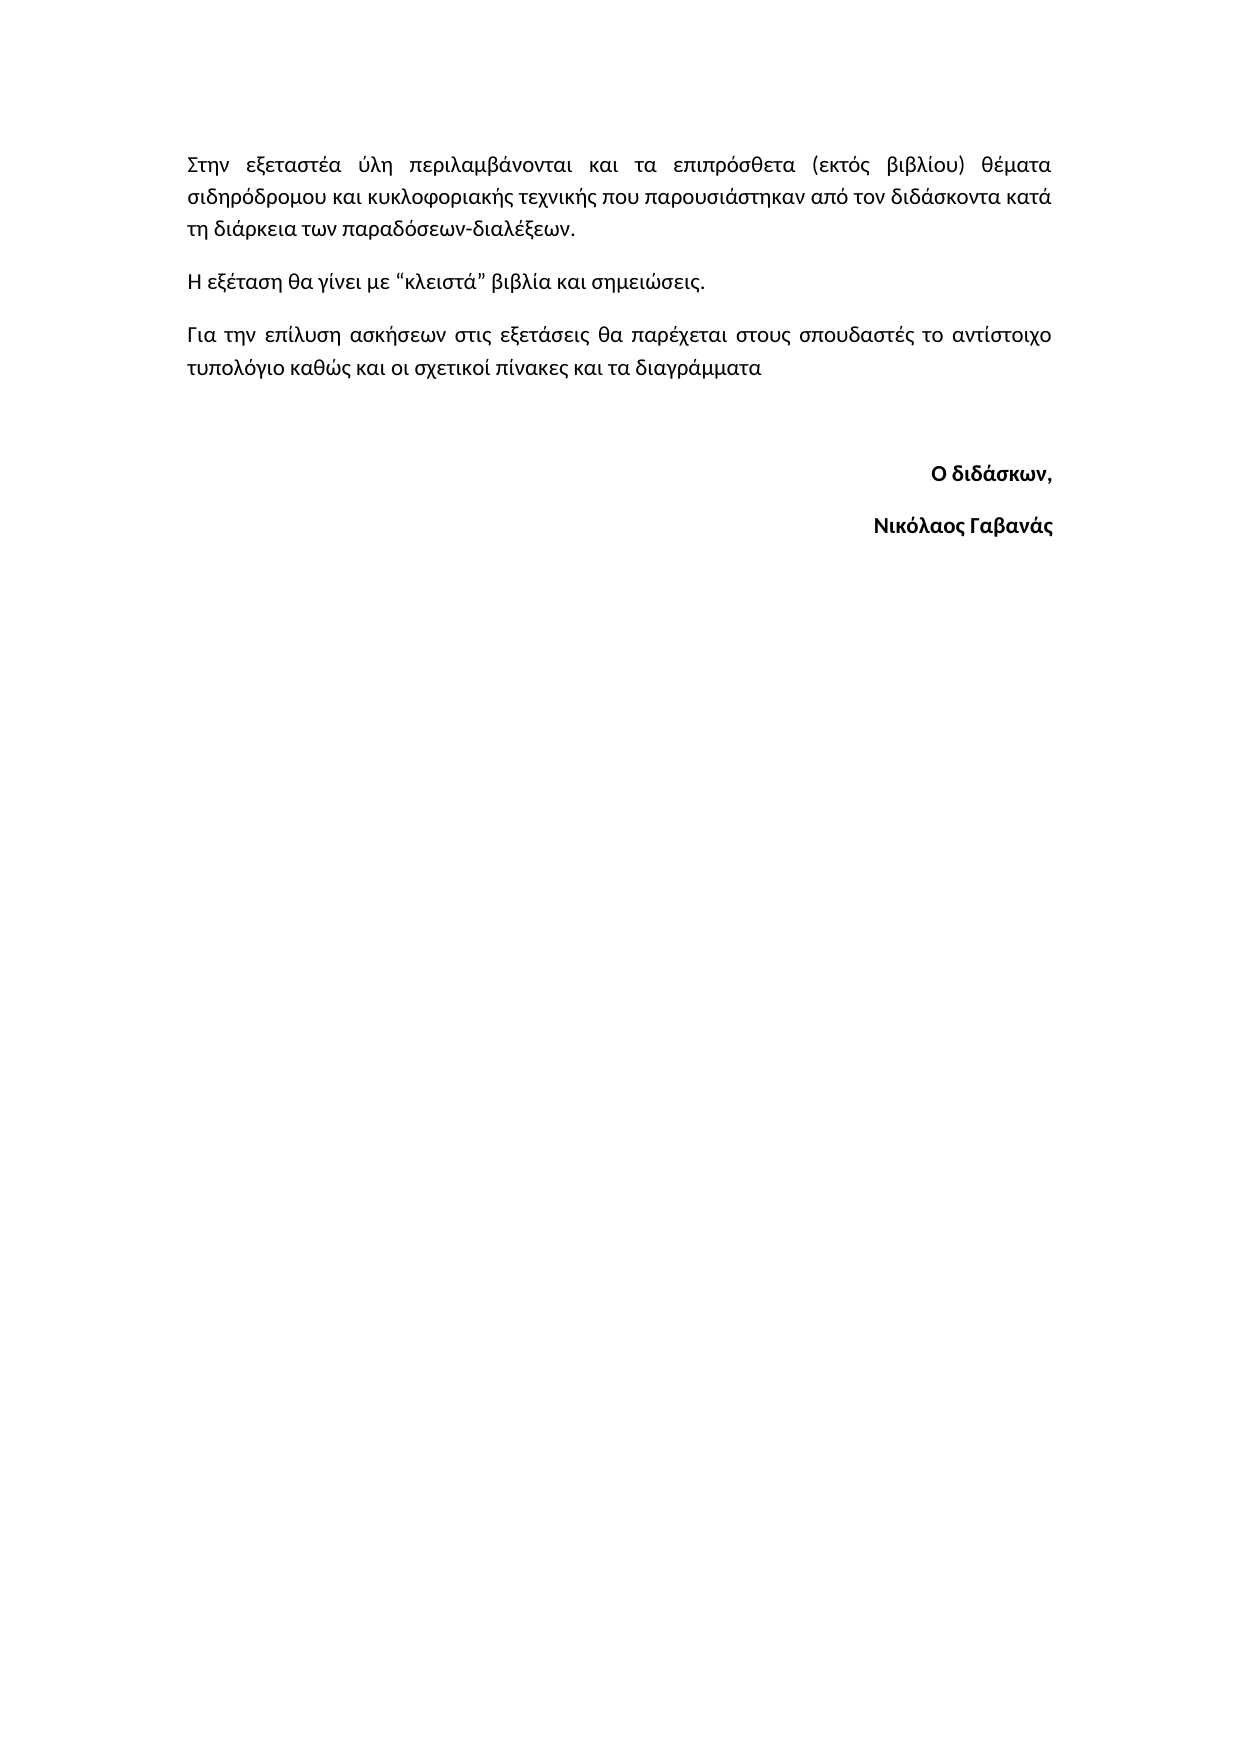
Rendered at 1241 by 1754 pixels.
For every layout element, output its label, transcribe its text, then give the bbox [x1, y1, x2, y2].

text Ο διδάσκων, [187, 459, 1053, 487]
text Για την επίλυση ασκήσεων στις εξετάσεις θα παρέχεται στους σπουδαστές το αντίστοιχο τυπολόγιο καθώς και οι σχετικοί πίνακες και τα διαγράμματα [187, 320, 1053, 381]
text Στην εξεταστέα ύλη περιλαμβάνονται και τα επιπρόσθετα (εκτός βιβλίου) θέματα σιδηρόδρομου και κυκλοφοριακής τεχνικής που παρουσιάστηκαν από τον διδάσκοντα κατά τη διάρκεια των παραδόσεων-διαλέξεων. [187, 150, 1053, 242]
text Η εξέταση θα γίνει με “κλειστά” βιβλία και σημειώσεις. [187, 267, 1053, 295]
text Νικόλαος Γαβανάς [187, 512, 1053, 540]
